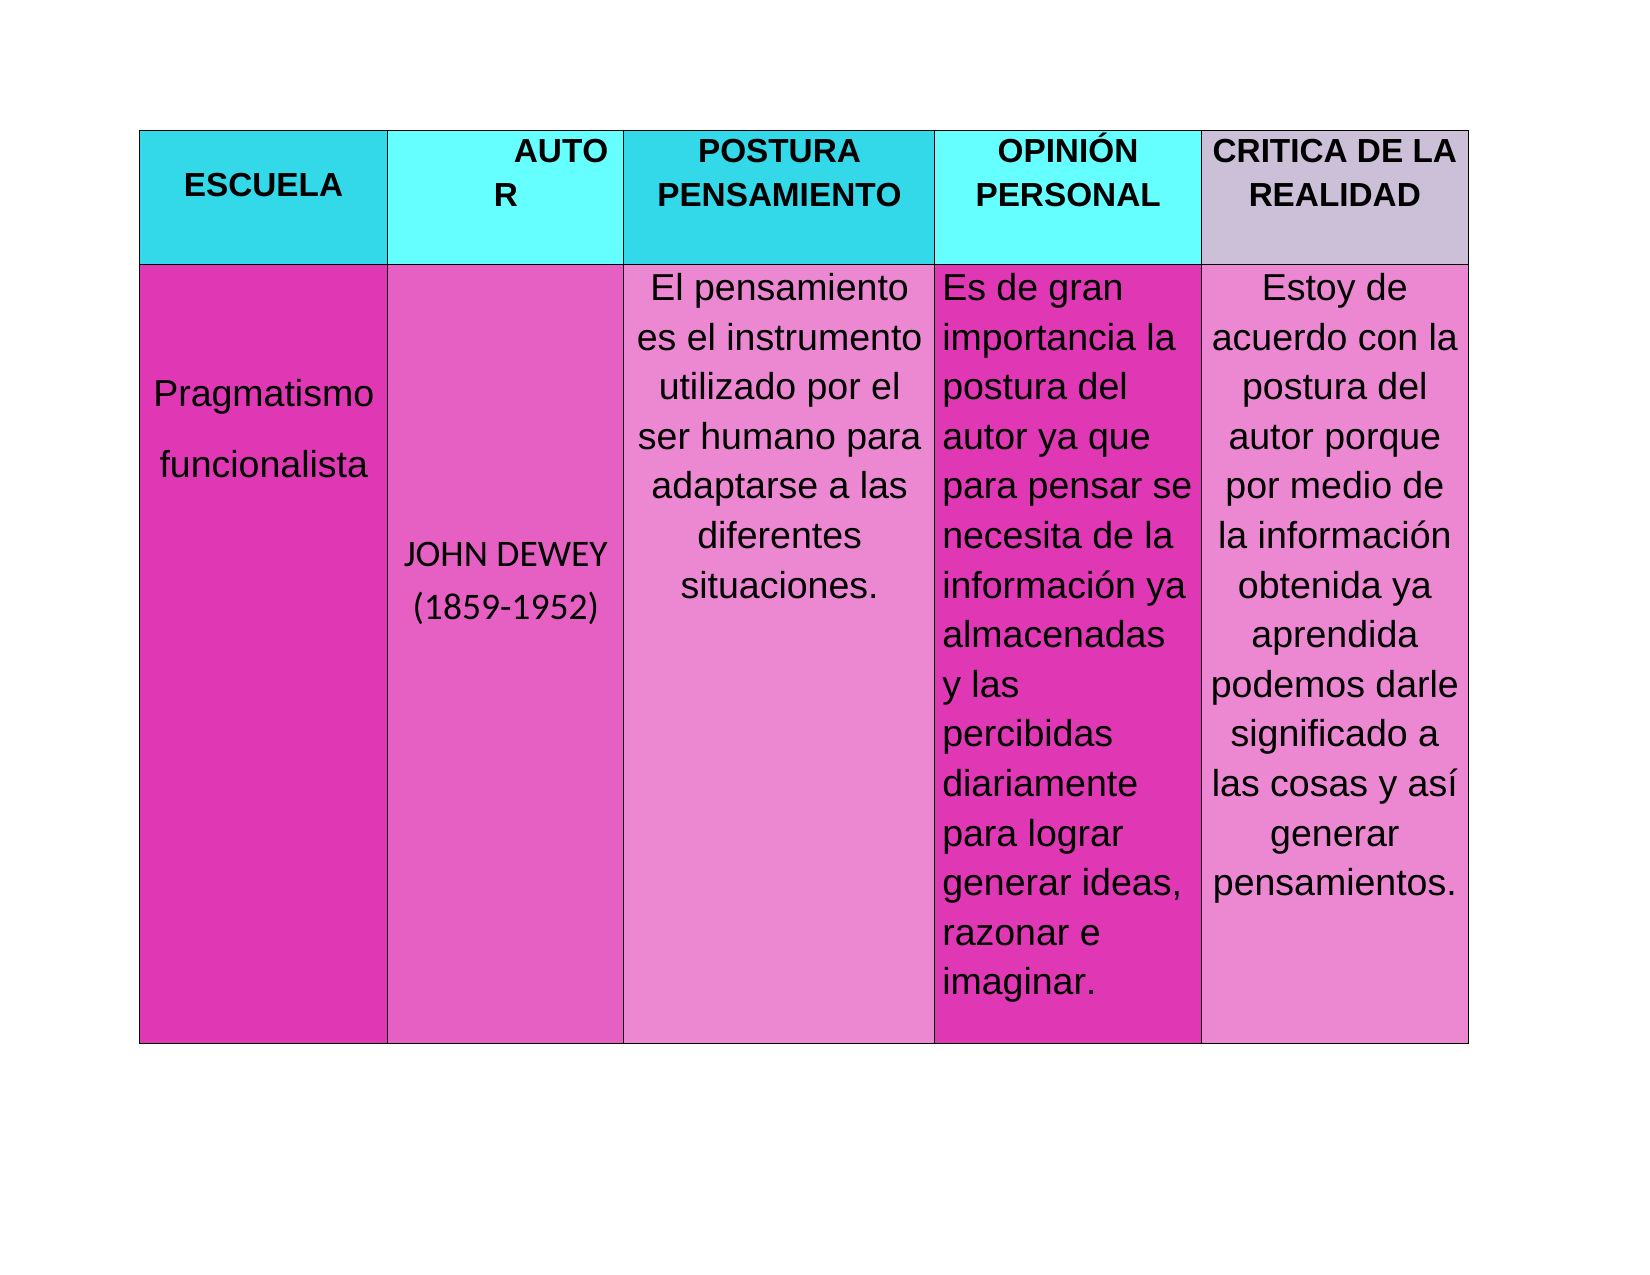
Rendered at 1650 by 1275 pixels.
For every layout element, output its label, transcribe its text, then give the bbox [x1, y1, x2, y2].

table_header ESCUELA [140, 131, 387, 264]
table_header AUTOR [388, 131, 623, 264]
table_header POSTURA PENSAMIENTO [624, 131, 934, 264]
table_header CRITICA DE LA REALIDAD [1202, 131, 1468, 264]
table_cell JOHN DEWEY (1859-1952) [388, 265, 623, 1043]
table_cell Estoy de acuerdo con la postura del autor porque por medio de la información obtenida ya aprendida podemos darle significado a las cosas y así generar pensamientos. [1202, 265, 1468, 1043]
table_cell El pensamiento es el instrumento utilizado por el ser humano para adaptarse a las diferentes situaciones. [624, 265, 934, 1043]
table_header OPINIÓN PERSONAL [935, 131, 1201, 264]
table_cell Es de gran importancia la postura del autor ya que para pensar se necesita de la información ya almacenadas y las percibidas diariamente para lograr generar ideas, razonar e imaginar. [935, 265, 1201, 1043]
table_cell Pragmatismo funcionalista [140, 265, 387, 1043]
